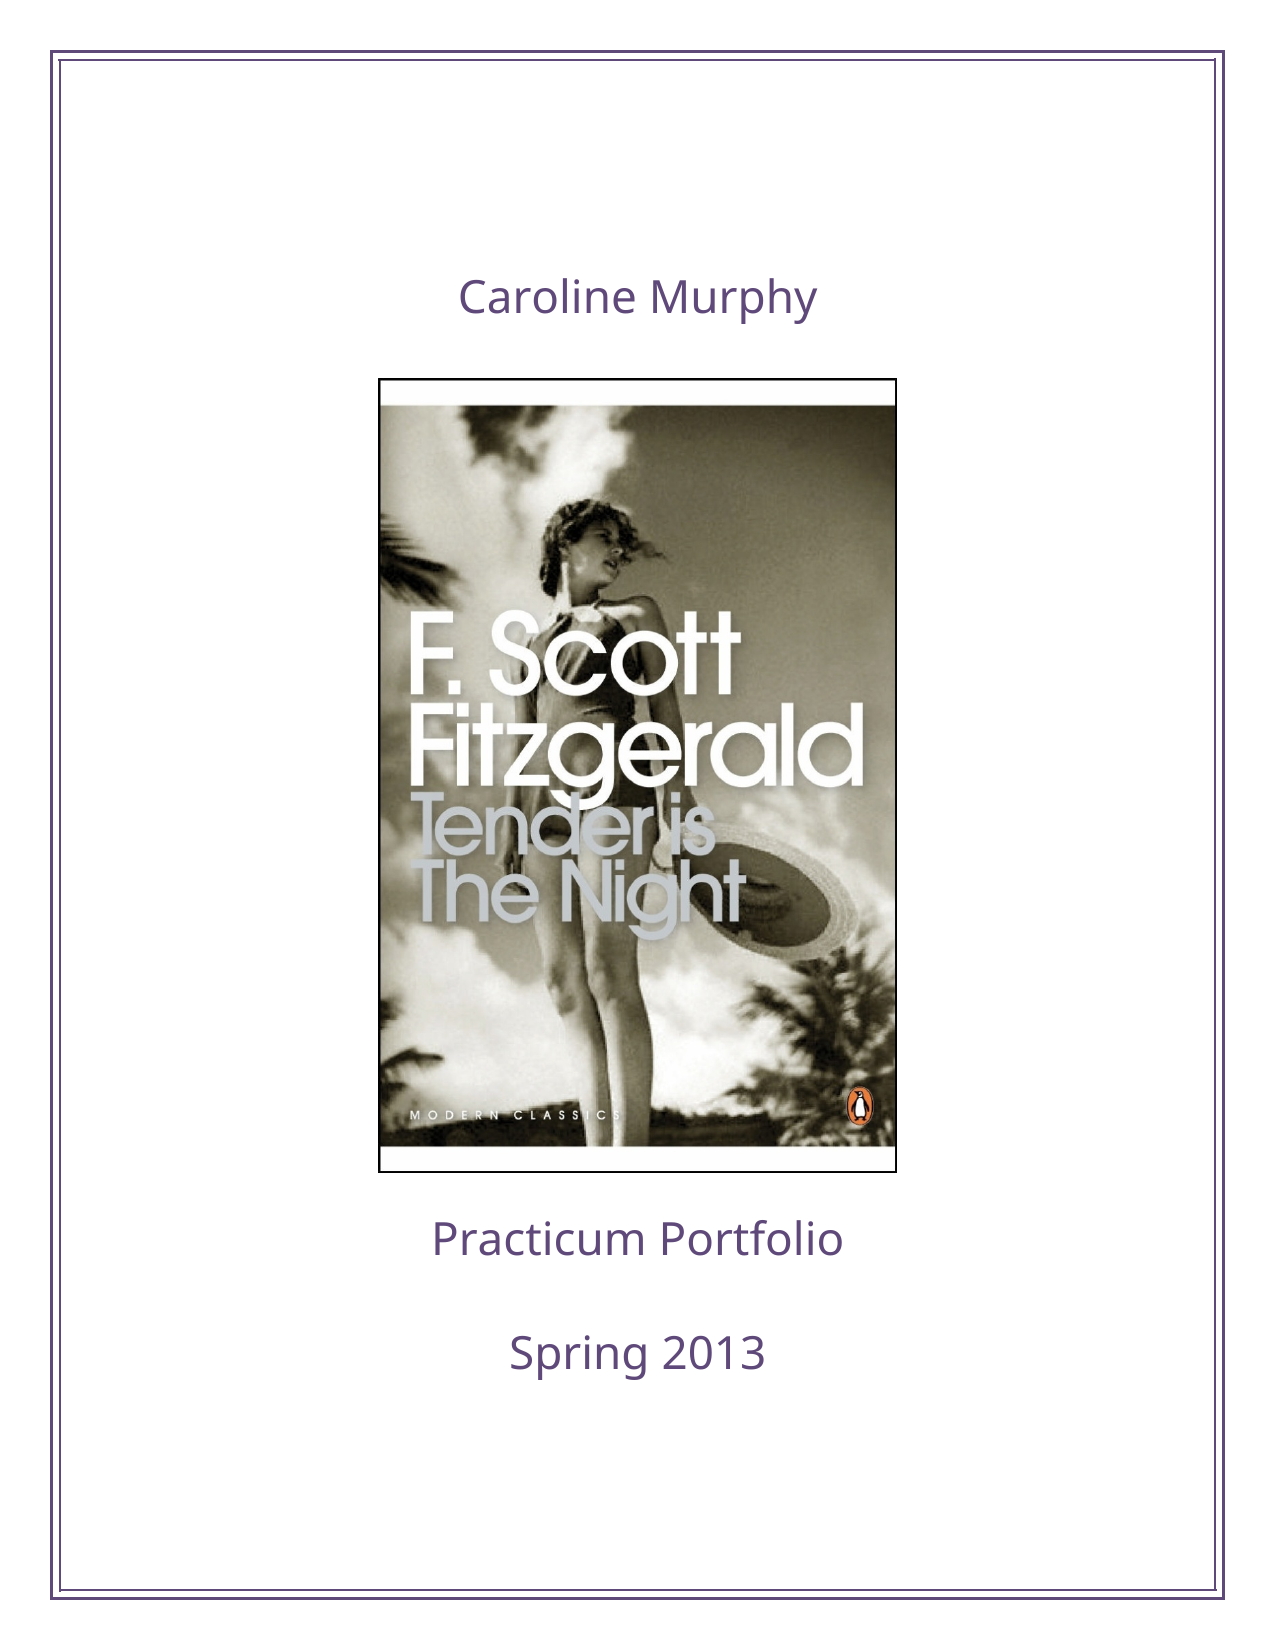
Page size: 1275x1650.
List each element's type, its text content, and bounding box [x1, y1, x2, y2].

text Practicum Portfolio [150, 1206, 1125, 1268]
text Caroline Murphy [150, 264, 1125, 327]
text Spring 2013 [150, 1320, 1125, 1383]
picture [378, 378, 897, 1173]
